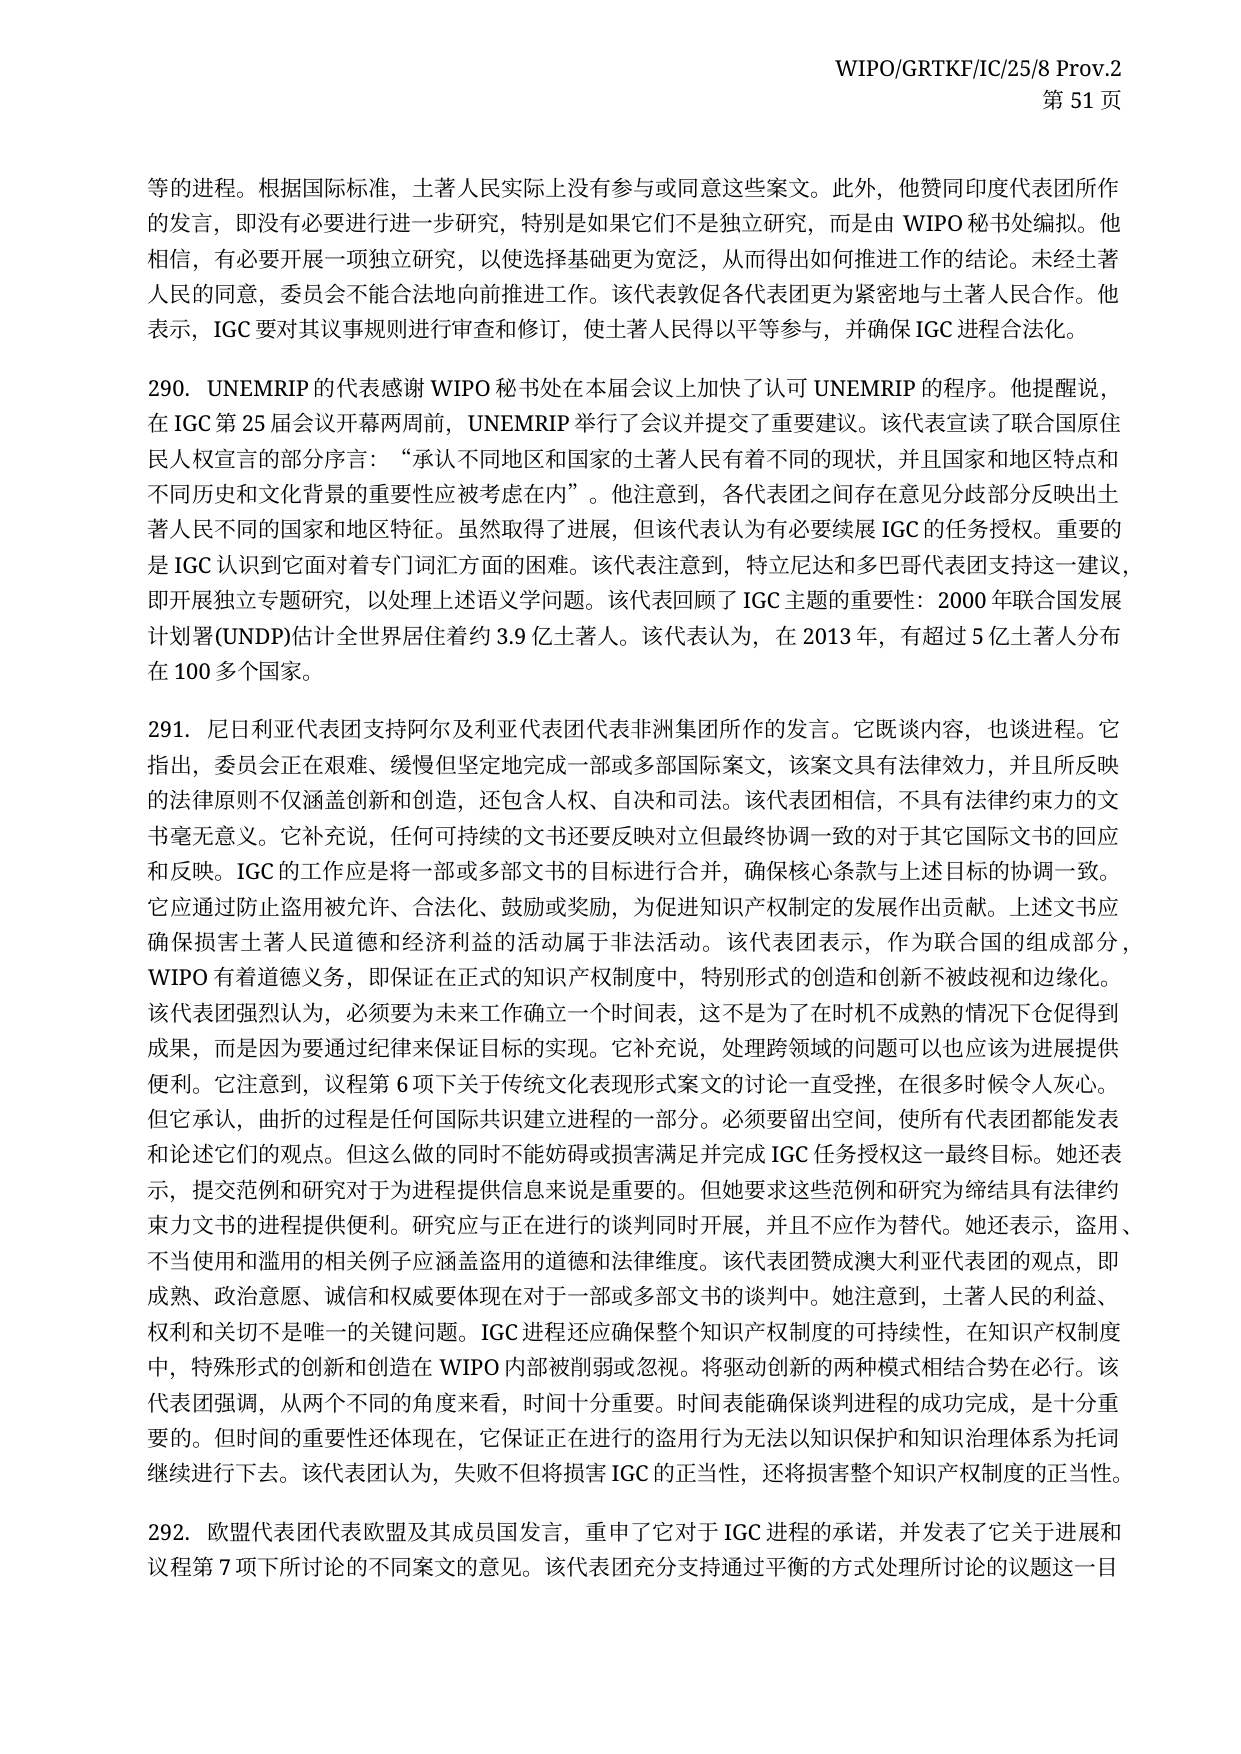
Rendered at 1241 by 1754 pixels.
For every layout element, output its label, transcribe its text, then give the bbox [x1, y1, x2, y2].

list 尼日利亚代表团支持阿尔及利亚代表团代表非洲集团所作的发言。它既谈内容，也谈进程。它指出，委员会正在艰难、缓慢但坚定地完成一部或多部国际案文，该案文具有法律效力，并且所反映的法律原则不仅涵盖创新和创造，还包含人权、自决和司法。该代表团相信，不具有法律约束力的文书毫无意义。它补充说，任何可持续的文书还要反映对立但最终协调一致的对于其它国际文书的回应和反映。IGC的工作应是将一部或多部文书的目标进行合并，确保核心条款与上述目标的协调一致。它应通过防止盗用被允许、合法化、鼓励或奖励，为促进知识产权制定的发展作出贡献。上述文书应确保损害土著人民道德和经济利益的活动属于非法活动。该代表团表示，作为联合国的组成部分，WIPO有着道德义务，即保证在正式的知识产权制度中，特别形式的创造和创新不被歧视和边缘化。该代表团强烈认为，必须要为未来工作确立一个时间表，这不是为了在时机不成熟的情况下仓促得到成果，而是因为要通过纪律来保证目标的实现。它补充说，处理跨领域的问题可以也应该为进展提供便利。它注意到，议程第6项下关于传统文化表现形式案文的讨论一直受挫，在很多时候令人灰心。但它承认，曲折的过程是任何国际共识建立进程的一部分。必须要留出空间，使所有代表团都能发表和论述它们的观点。但这么做的同时不能妨碍或损害满足并完成IGC任务授权这一最终目标。她还表示，提交范例和研究对于为进程提供信息来说是重要的。但她要求这些范例和研究为缔结具有法律约束力文书的进程提供便利。研究应与正在进行的谈判同时开展，并且不应作为替代。她还表示，盗用、不当使用和滥用的相关例子应涵盖盗用的道德和法律维度。该代表团赞成澳大利亚代表团的观点，即成熟、政治意愿、诚信和权威要体现在对于一部或多部文书的谈判中。她注意到，土著人民的利益、权利和关切不是唯一的关键问题。IGC进程还应确保整个知识产权制度的可持续性，在知识产权制度中，特殊形式的创新和创造在WIPO内部被削弱或忽视。将驱动创新的两种模式相结合势在必行。该代表团强调，从两个不同的角度来看，时间十分重要。时间表能确保谈判进程的成功完成，是十分重要的。但时间的重要性还体现在，它保证正在进行的盗用行为无法以知识保护和知识治理体系为托词继续进行下去。该代表团认为，失败不但将损害IGC的正当性，还将损害整个知识产权制度的正当性。 [148, 709, 1122, 1488]
list UNEMRIP的代表感谢WIPO秘书处在本届会议上加快了认可UNEMRIP的程序。他提醒说，在IGC第25届会议开幕两周前，UNEMRIP举行了会议并提交了重要建议。该代表宣读了联合国原住民人权宣言的部分序言：“承认不同地区和国家的土著人民有着不同的现状，并且国家和地区特点和不同历史和文化背景的重要性应被考虑在内”。他注意到，各代表团之间存在意见分歧部分反映出土著人民不同的国家和地区特征。虽然取得了进展，但该代表认为有必要续展IGC的任务授权。重要的是IGC认识到它面对着专门词汇方面的困难。该代表注意到，特立尼达和多巴哥代表团支持这一建议，即开展独立专题研究，以处理上述语义学问题。该代表回顾了IGC主题的重要性：2000年联合国发展计划署(UNDP)估计全世界居住着约3.9亿土著人。该代表认为，在2013年，有超过5亿土著人分布在100多个国家。 [148, 367, 1122, 686]
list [148, 167, 1122, 344]
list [148, 1511, 1122, 1582]
